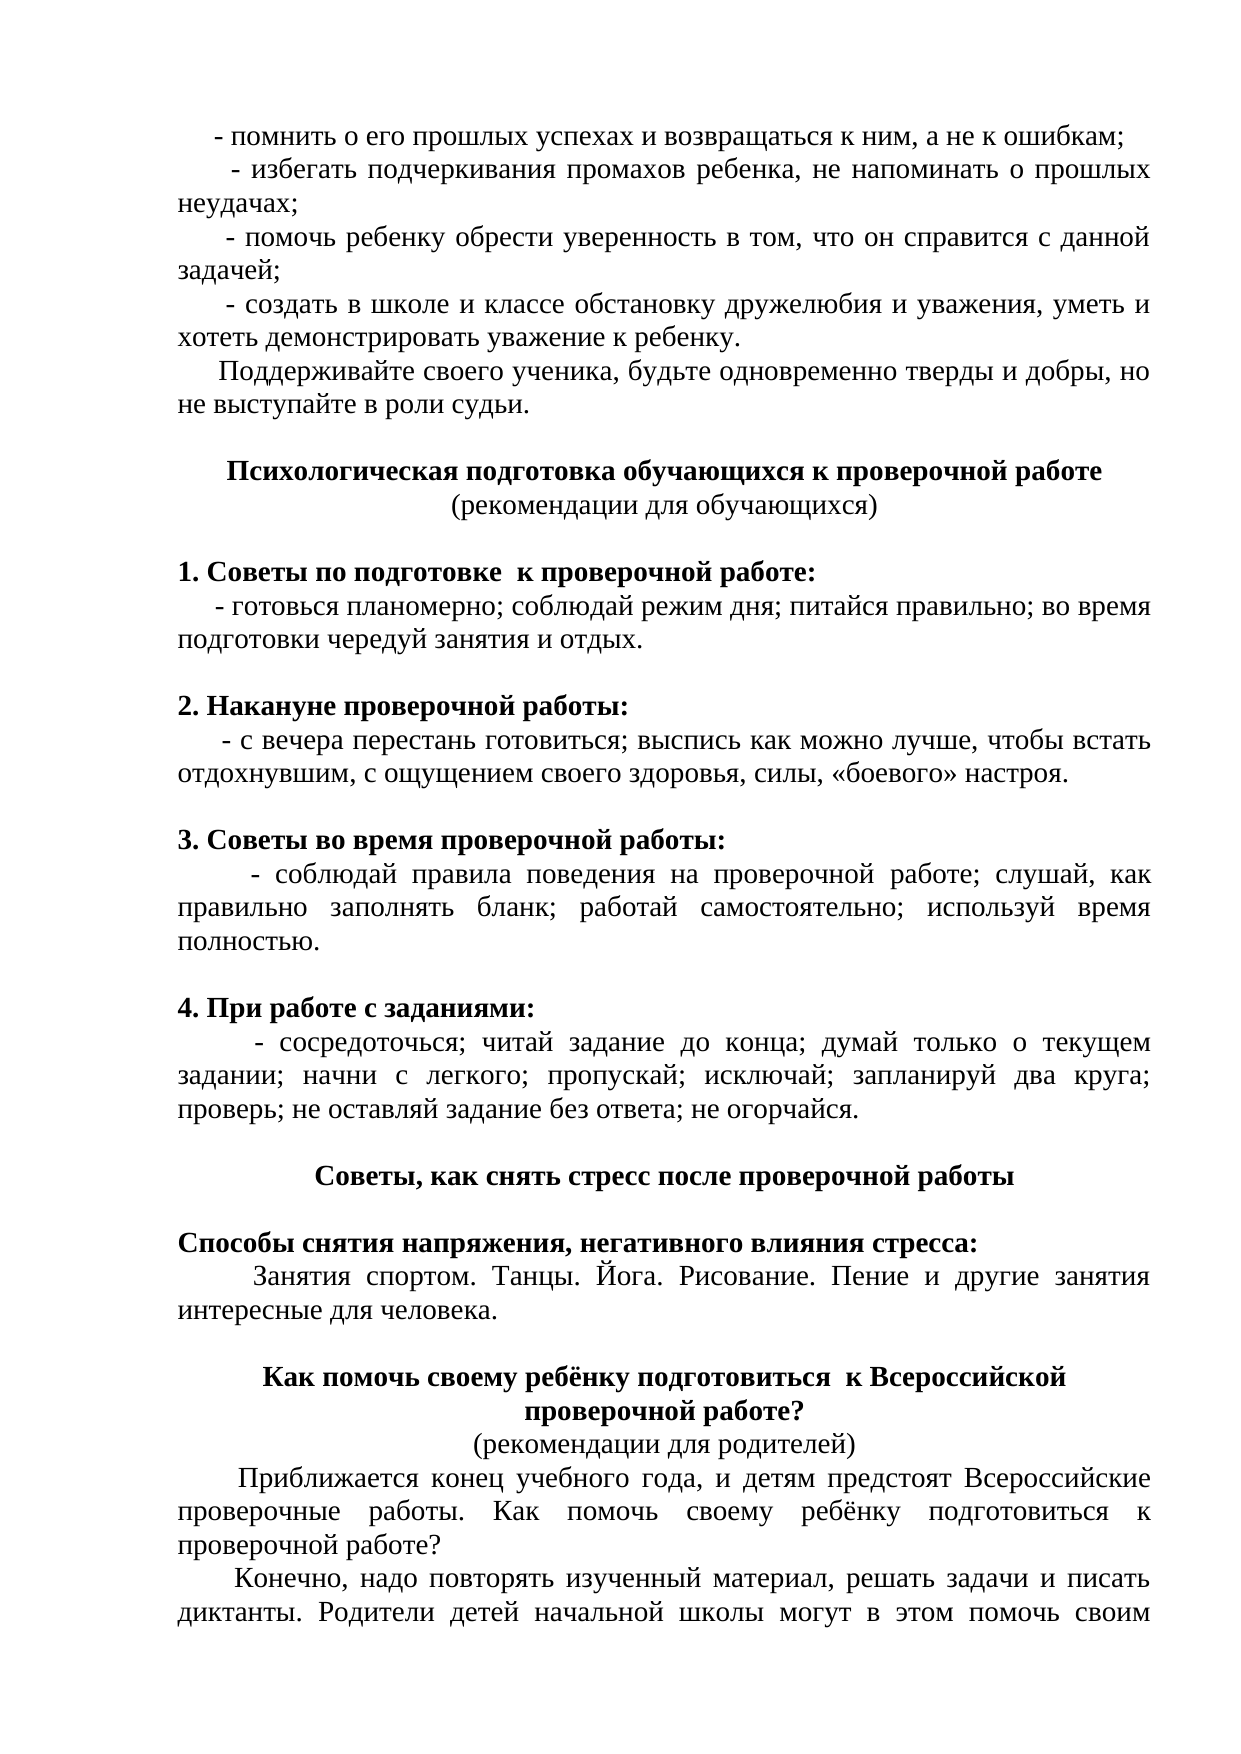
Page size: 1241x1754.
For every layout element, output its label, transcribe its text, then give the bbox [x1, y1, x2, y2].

text (рекомендации для родителей) [177, 1426, 1152, 1460]
text - помнить о его прошлых успехах и возвращаться к ним, а не к ошибкам; [177, 118, 1152, 152]
text - избегать подчеркивания промахов ребенка, не напоминать о прошлых неудачах; [177, 152, 1152, 219]
text Приближается конец учебного года, и детям предстоят Всероссийские проверочные работы. Как помочь своему ребёнку подготовиться к проверочной работе? [177, 1460, 1152, 1560]
text Занятия спортом. Танцы. Йога. Рисование. Пение и другие занятия интересные для человека. [177, 1258, 1152, 1326]
text Как помочь своему ребёнку подготовиться к Всероссийской проверочной работе? [177, 1359, 1152, 1426]
text - создать в школе и классе обстановку дружелюбия и уважения, уметь и хотеть демонстрировать уважение к ребенку. [177, 286, 1152, 353]
text 4. При работе с заданиями: [177, 990, 1152, 1024]
text - с вечера перестань готовиться; выспись как можно лучше, чтобы встать отдохнувшим, с ощущением своего здоровья, силы, «боевого» настроя. [177, 722, 1152, 789]
text - соблюдай правила поведения на проверочной работе; слушай, как правильно заполнять бланк; работай самостоятельно; используй время полностью. [177, 856, 1152, 957]
text - готовься планомерно; соблюдай режим дня; питайся правильно; во время подготовки чередуй занятия и отдых. [177, 588, 1152, 655]
text Способы снятия напряжения, негативного влияния стресса: [177, 1225, 1152, 1258]
text Советы, как снять стресс после проверочной работы [177, 1158, 1152, 1191]
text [177, 1560, 1152, 1627]
text Поддерживайте своего ученика, будьте одновременно тверды и добры, но не выступайте в роли судьи. [177, 353, 1152, 420]
text - сосредоточься; читай задание до конца; думай только о текущем задании; начни с легкого; пропускай; исключай; запланируй два круга; проверь; не оставляй задание без ответа; не огорчайся. [177, 1024, 1152, 1124]
text 2. Накануне проверочной работы: [177, 688, 1152, 722]
text 1. Советы по подготовке к проверочной работе: [177, 554, 1152, 588]
text (рекомендации для обучающихся) [177, 487, 1152, 521]
text - помочь ребенку обрести уверенность в том, что он справится с данной задачей; [177, 219, 1152, 286]
text 3. Советы во время проверочной работы: [177, 822, 1152, 856]
text Психологическая подготовка обучающихся к проверочной работе [177, 453, 1152, 487]
